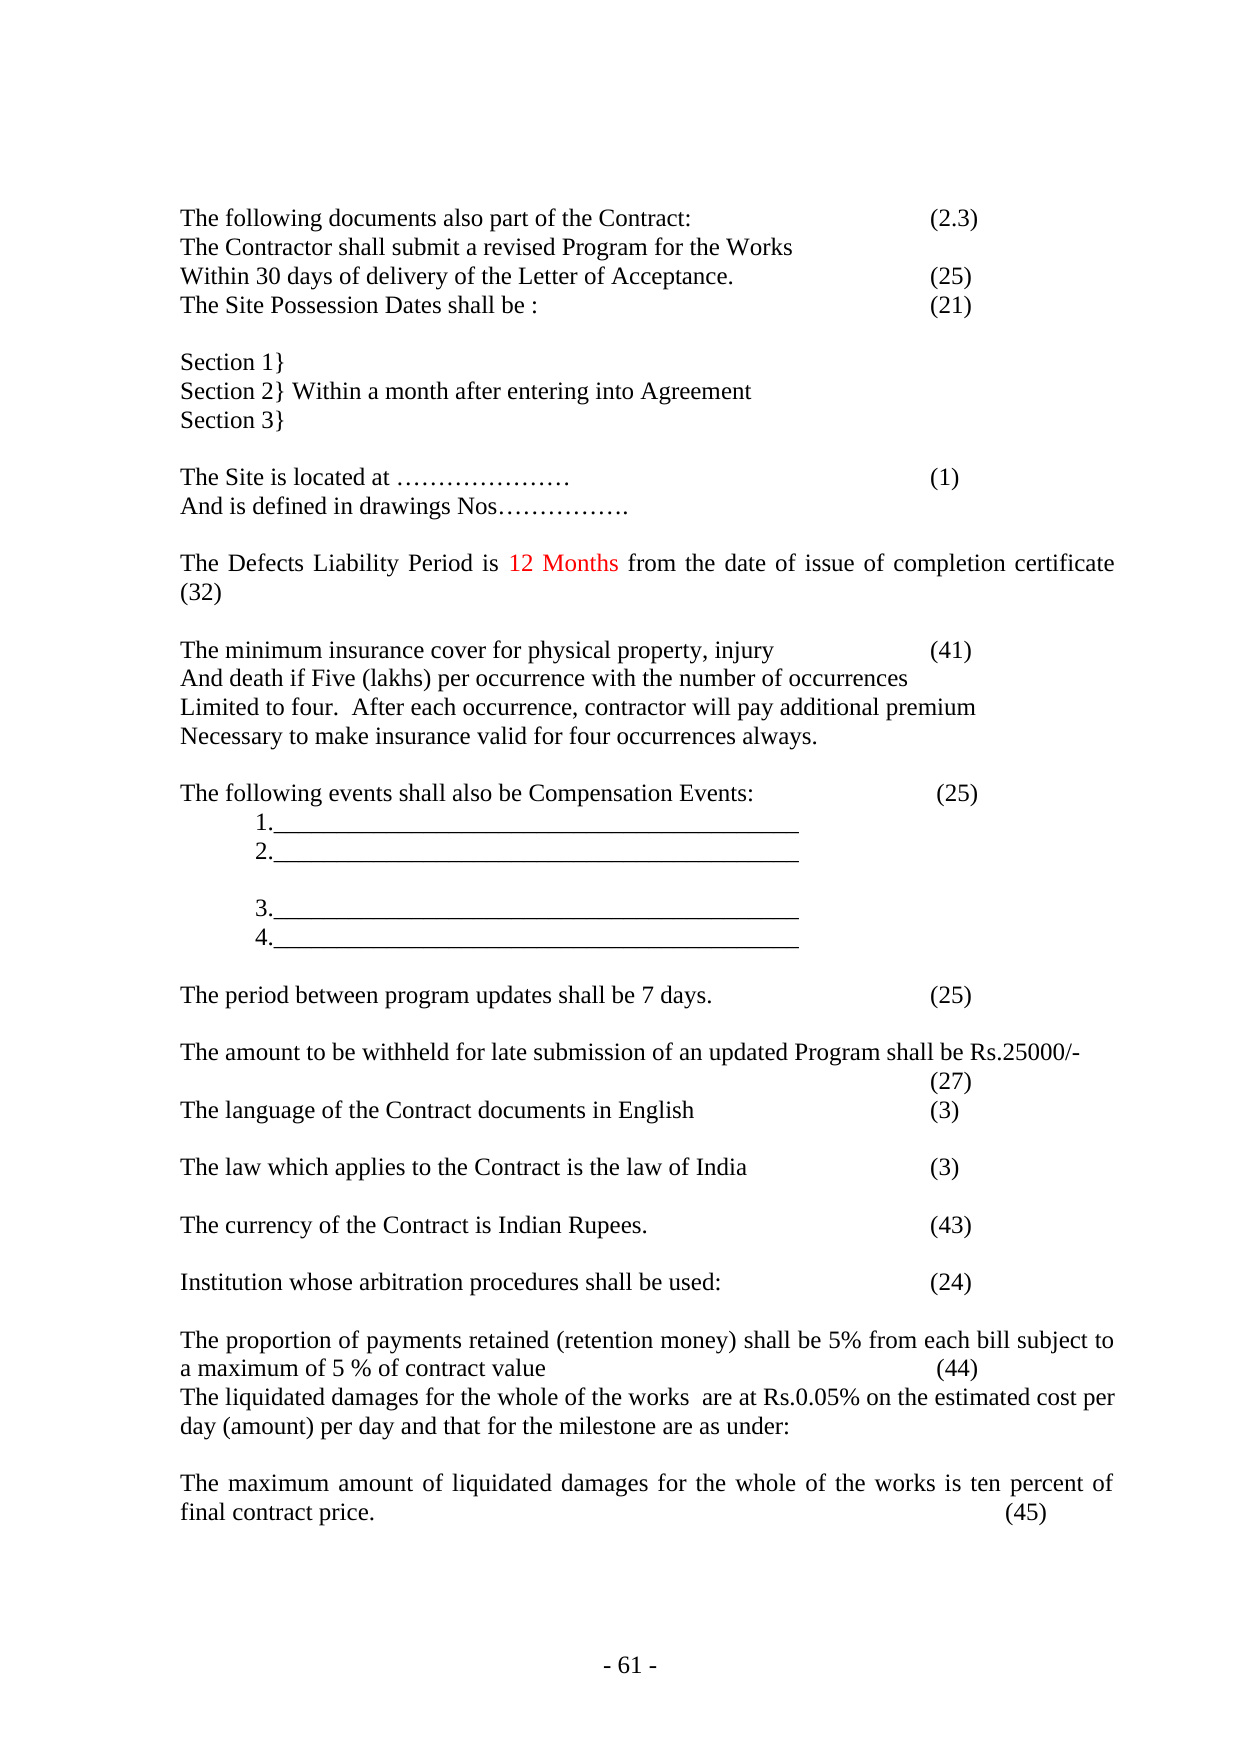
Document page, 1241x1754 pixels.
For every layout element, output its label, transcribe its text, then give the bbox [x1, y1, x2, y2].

text Within 30 days of delivery of the Letter of Acceptance. (25) [180, 261, 1115, 290]
text Section 1} [180, 347, 1115, 376]
text And is defined in drawings Nos……………. [180, 491, 1115, 520]
text 1.__________________________________________ [180, 807, 1115, 836]
text 3.__________________________________________ [180, 893, 1115, 922]
text 4.__________________________________________ [180, 922, 1115, 951]
text Section 2} Within a month after entering into Agreement [180, 376, 1115, 405]
text Limited to four. After each occurrence, contractor will pay additional premium [180, 692, 1115, 721]
text The Site is located at ………………… (1) [180, 462, 1115, 491]
text The following documents also part of the Contract: (2.3) [180, 203, 1115, 232]
text Necessary to make insurance valid for four occurrences always. [180, 721, 1115, 750]
text 2.__________________________________________ [180, 836, 1115, 865]
text The amount to be withheld for late submission of an updated Program shall be Rs.25000/- [180, 1037, 1115, 1066]
text And death if Five (lakhs) per occurrence with the number of occurrences [180, 663, 1115, 692]
text The minimum insurance cover for physical property, injury (41) [180, 635, 1115, 663]
text The period between program updates shall be 7 days. (25) [180, 980, 1115, 1008]
text The liquidated damages for the whole of the works are at Rs.0.05% on the estimated cost per day (amount) per day and that for the milestone are as under: [180, 1382, 1115, 1440]
text Section 3} [180, 405, 1115, 433]
text The currency of the Contract is Indian Rupees. (43) [180, 1210, 1115, 1238]
text (27) [180, 1066, 1115, 1095]
text The law which applies to the Contract is the law of (3) [180, 1152, 1115, 1181]
text The maximum amount of liquidated damages for the whole of the works is ten percent of final contract price. (45) [180, 1468, 1115, 1526]
text The Contractor shall submit a revised Program for the Works [180, 232, 1115, 261]
text The following events shall also be Compensation Events: (25) [180, 778, 1115, 807]
text The Defects Liability Period is 12 Months from the date of issue of completion certificate (32) [180, 548, 1115, 606]
text The Site Possession Dates shall be : (21) [180, 290, 1115, 318]
text The language of the Contract documents in English (3) [180, 1095, 1115, 1123]
text Institution whose arbitration procedures shall be used: (24) [180, 1267, 1115, 1296]
text The proportion of payments retained (retention money) shall be 5% from each bill subject to a maximum of 5 % of contract value (44) [180, 1325, 1115, 1382]
